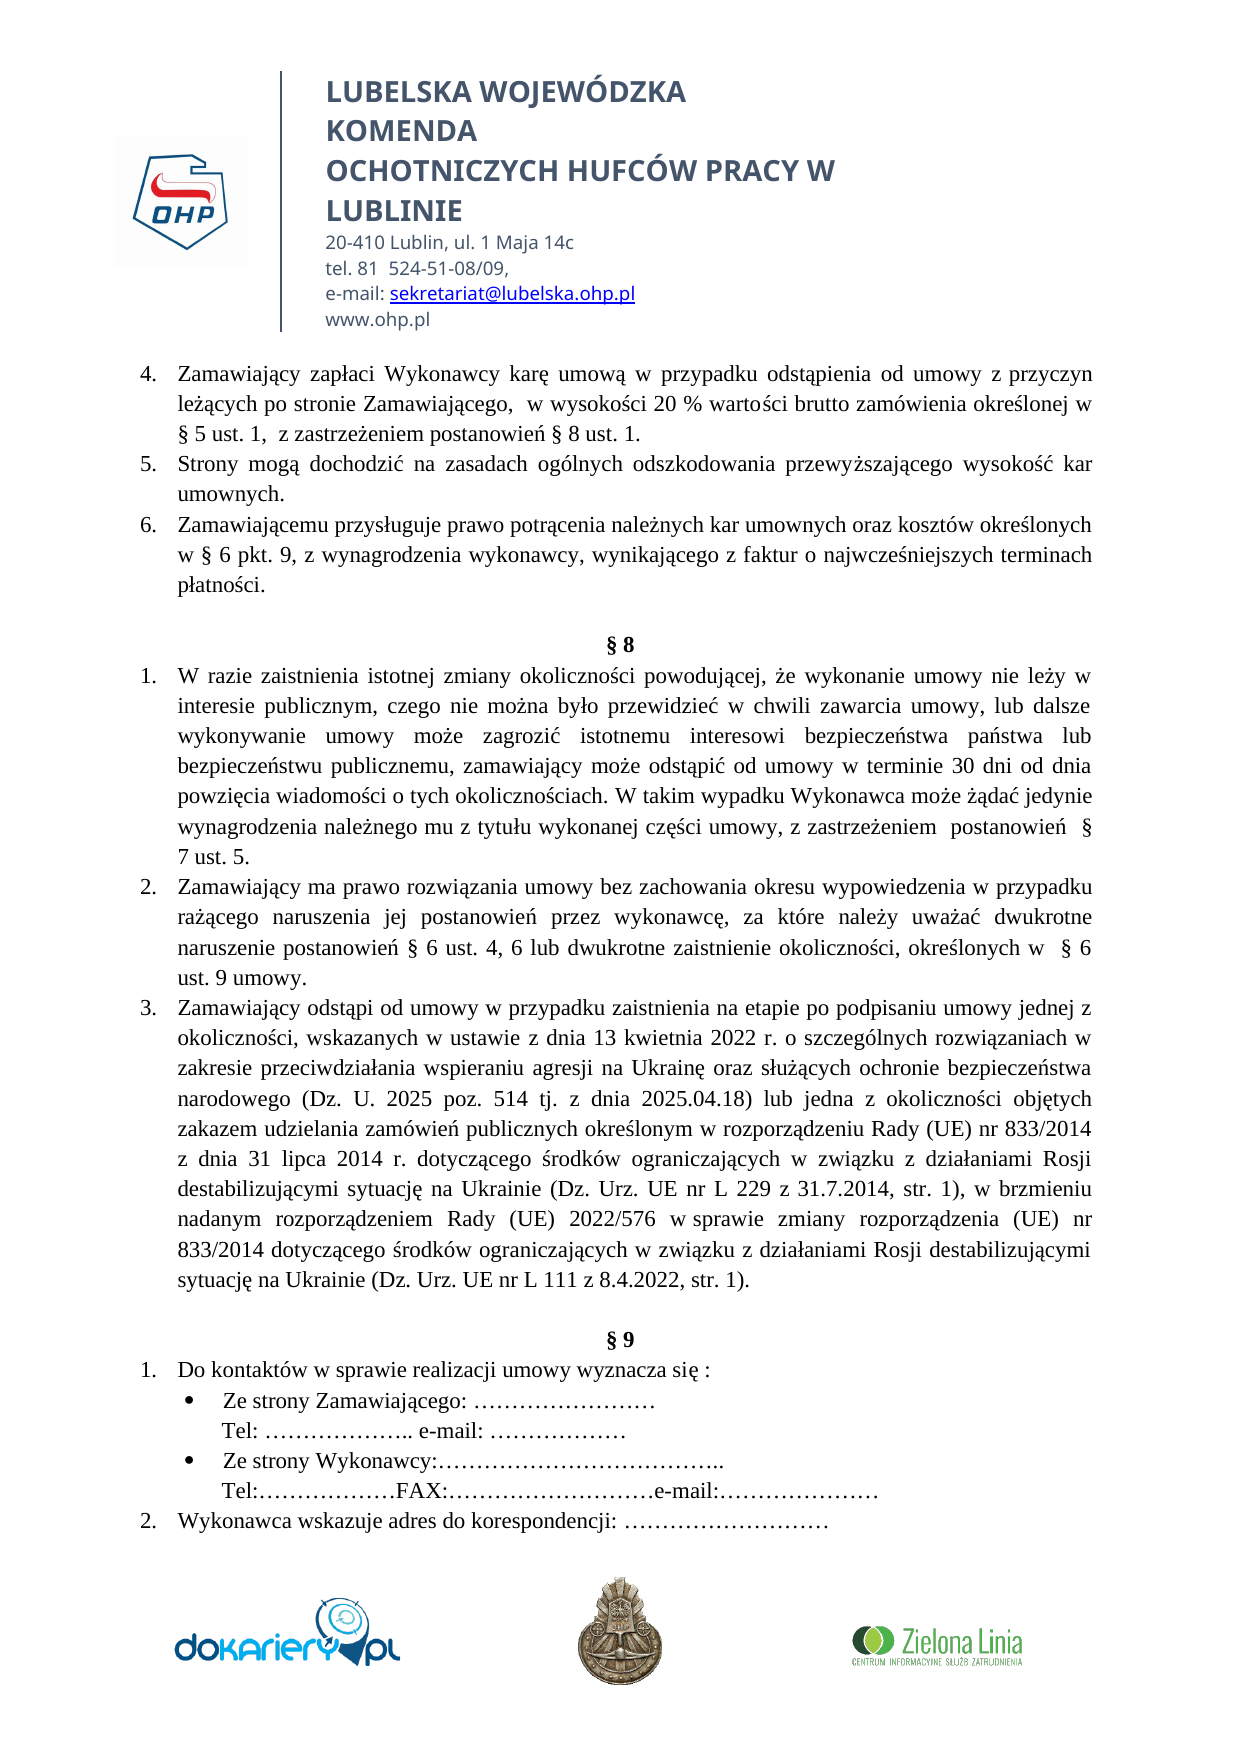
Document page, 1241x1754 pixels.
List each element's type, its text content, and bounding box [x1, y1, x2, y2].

list Ze strony Zamawiającego: …………………… [185, 1387, 1093, 1413]
list Wykonawca wskazuje adres do korespondencji: ……………………… [140, 1508, 1093, 1534]
picture [844, 1614, 1030, 1680]
list Zamawiający ma prawo rozwiązania umowy bez zachowania okresu wypowiedzenia w przypadku rażącego naruszenia jej postanowień przez wykonawcę, za które należy uważać dwukrotne naruszenie postanowień § 6 ust. 4, 6 lub dwukrotne zaistnienie okoliczności, określonych w § 6 ust. 9 umowy. [140, 873, 1093, 990]
list W razie zaistnienia istotnej zmiany okoliczności powodującej, że wykonanie umowy nie leży w interesie publicznym, czego nie można było przewidzieć w chwili zawarcia umowy, lub dalsze wykonywanie umowy może zagrozić istotnemu interesowi bezpieczeństwa państwa lub bezpieczeństwu publicznemu, zamawiający może odstąpić od umowy w terminie 30 dni od dnia powzięcia wiadomości o tych okolicznościach. W takim wypadku Wykonawca może żądać jedynie wynagrodzenia należnego mu z tytułu wykonanej części umowy, z zastrzeżeniem postanowień § 7 ust. 5. [140, 662, 1093, 869]
list Zamawiający odstąpi od umowy w przypadku zaistnienia na etapie po podpisaniu umowy jednej z okoliczności, wskazanych w ustawie z dnia 13 kwietnia 2022 r. o szczególnych rozwiązaniach w zakresie przeciwdziałania wspieraniu agresji na Ukrainę oraz służących ochronie bezpieczeństwa narodowego (Dz. U. 2025 poz. 514 tj. z dnia 2025.04.18) lub jedna z okoliczności objętych zakazem udzielania zamówień publicznych określonym w rozporządzeniu Rady (UE) nr 833/2014 z dnia 31 lipca 2014 r. dotyczącego środków ograniczających w związku z działaniami Rosji destabilizującymi sytuację na Ukrainie (Dz. Urz. UE nr L 229 z 31.7.2014, str. 1), w brzmieniu nadanym rozporządzeniem Rady (UE) 2022/576 w sprawie zmiany rozporządzenia (UE) nr 833/2014 dotyczącego środków ograniczających w związku z działaniami Rosji destabilizującymi sytuację na Ukrainie (Dz. Urz. UE nr L 111 z 8.4.2022, str. 1). [140, 994, 1093, 1292]
text Tel:………………FAX:………………………e-mail:………………… [221, 1477, 1093, 1504]
list Do kontaktów w sprawie realizacji umowy wyznacza się : [140, 1357, 1093, 1383]
picture [577, 1577, 663, 1686]
text § 9 [148, 1326, 1093, 1353]
text Tel: ……………….. e-mail: ……………… [221, 1417, 1093, 1443]
text § 8 [148, 632, 1093, 658]
list Ze strony Wykonawcy:……………………………….. [185, 1447, 1093, 1473]
list Zamawiający zapłaci Wykonawcy karę umową w przypadku odstąpienia od umowy z przyczyn leżących po stronie Zamawiającego, w wysokości 20 % wartości brutto zamówienia określonej w § 5 ust. 1, z zastrzeżeniem postanowień § 8 ust. 1. [140, 360, 1093, 446]
list Zamawiającemu przysługuje prawo potrącenia należnych kar umownych oraz kosztów określonych w § 6 pkt. 9, z wynagrodzenia wykonawcy, wynikającego z faktur o najwcześniejszych terminach płatności. [140, 511, 1093, 597]
picture [174, 1593, 401, 1671]
picture [114, 135, 247, 268]
list Strony mogą dochodzić na zasadach ogólnych odszkodowania przewyższającego wysokość kar umownych. [140, 450, 1093, 507]
